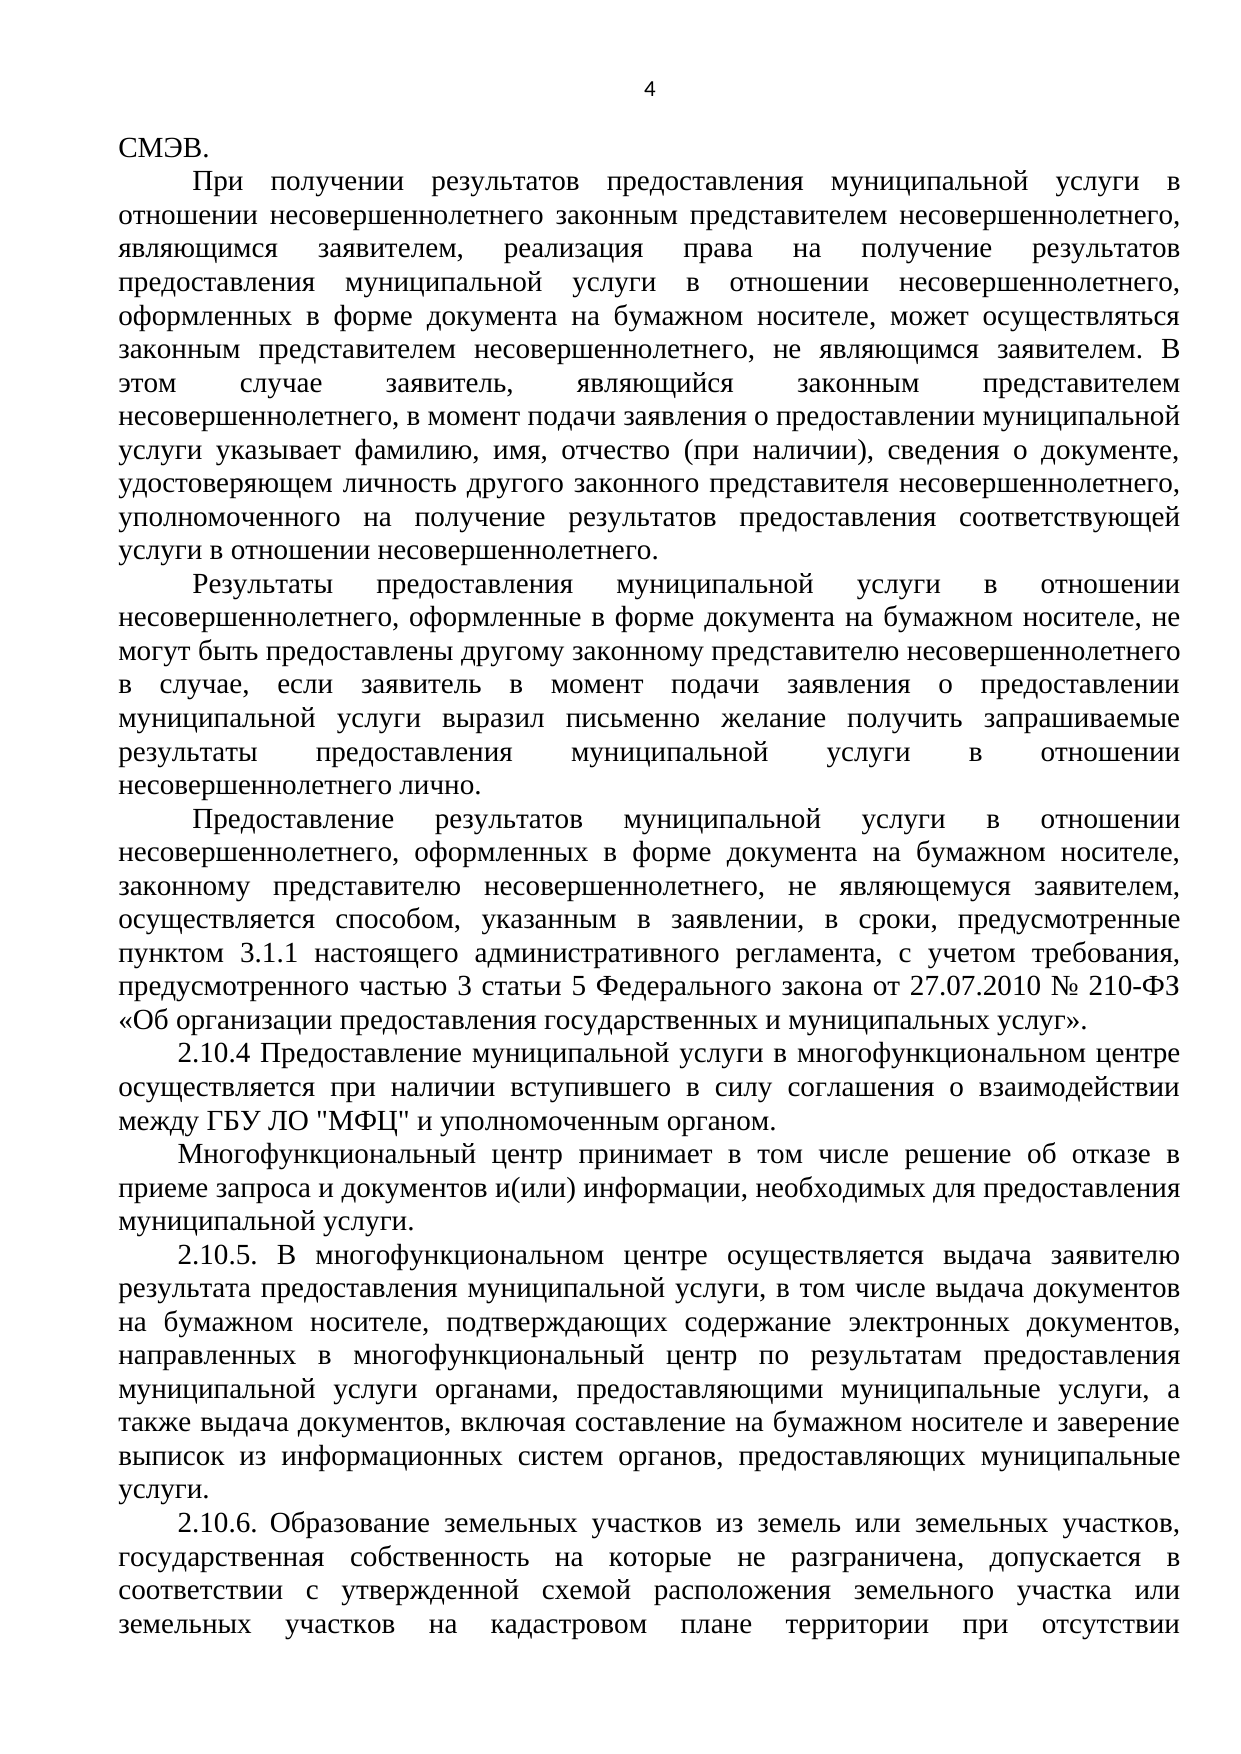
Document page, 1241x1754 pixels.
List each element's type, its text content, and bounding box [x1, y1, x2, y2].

text Результаты предоставления муниципальной услуги в отношении несовершеннолетнего, оформленные в форме документа на бумажном носителе, не могут быть предоставлены другому законному представителю несовершеннолетнего в случае, если заявитель в момент подачи заявления о предоставлении муниципальной услуги выразил письменно желание получить запрашиваемые результаты предоставления муниципальной услуги в отношении несовершеннолетнего лично. [118, 566, 1181, 801]
text 2.10.4 Предоставление муниципальной услуги в многофункциональном центре осуществляется при наличии вступившего в силу соглашения о взаимодействии между ГБУ ЛО "МФЦ" и уполномоченным органом. [118, 1036, 1181, 1136]
text Многофункциональный центр принимает в том числе решение об отказе в приеме запроса и документов и(или) информации, необходимых для предоставления муниципальной услуги. [118, 1136, 1181, 1237]
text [118, 130, 1181, 163]
text Предоставление результатов муниципальной услуги в отношении несовершеннолетнего, оформленных в форме документа на бумажном носителе, законному представителю несовершеннолетнего, не являющемуся заявителем, осуществляется способом, указанным в заявлении, в сроки, предусмотренные пунктом 3.1.1 настоящего административного регламента, с учетом требования, предусмотренного частью 3 статьи 5 Федерального закона от 27.07.2010 № 210-ФЗ «Об организации предоставления государственных и муниципальных услуг». [118, 801, 1181, 1036]
text При получении результатов предоставления муниципальной услуги в отношении несовершеннолетнего законным представителем несовершеннолетнего, являющимся заявителем, реализация права на получение результатов предоставления муниципальной услуги в отношении несовершеннолетнего, оформленных в форме документа на бумажном носителе, может осуществляться законным представителем несовершеннолетнего, не являющимся заявителем. В этом случае заявитель, являющийся законным представителем несовершеннолетнего, в момент подачи заявления о предоставлении муниципальной услуги указывает фамилию, имя, отчество (при наличии), сведения о документе, удостоверяющем личность другого законного представителя несовершеннолетнего, уполномоченного на получение результатов предоставления соответствующей услуги в отношении несовершеннолетнего. [118, 163, 1181, 566]
text 2.10.5. В многофункциональном центре осуществляется выдача заявителю результата предоставления муниципальной услуги, в том числе выдача документов на бумажном носителе, подтверждающих содержание электронных документов, направленных в многофункциональный центр по результатам предоставления муниципальной услуги органами, предоставляющими муниципальные услуги, а также выдача документов, включая составление на бумажном носителе и заверение выписок из информационных систем органов, предоставляющих муниципальные услуги. [118, 1237, 1181, 1505]
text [118, 1505, 1181, 1639]
